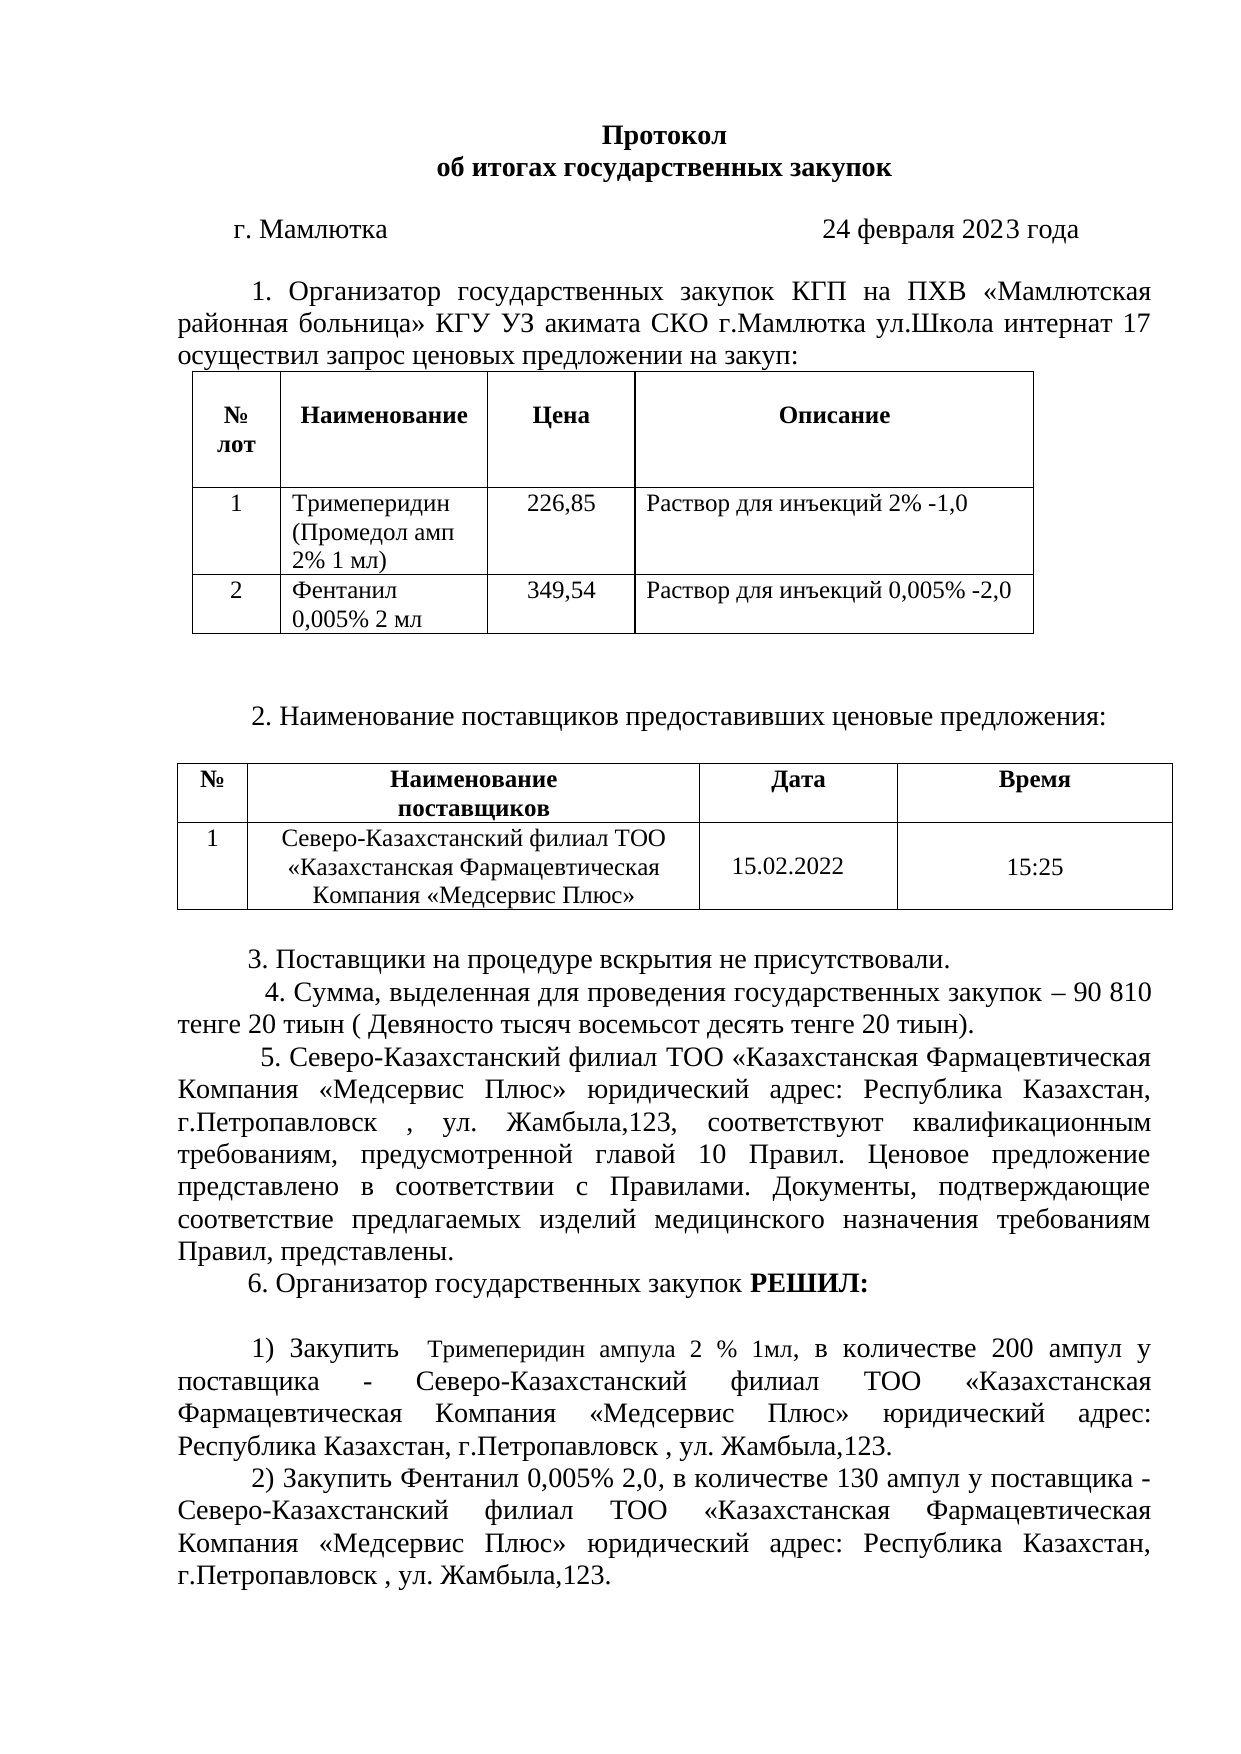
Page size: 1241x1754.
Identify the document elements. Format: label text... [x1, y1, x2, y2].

table_header № лот [193, 372, 280, 487]
table_cell Фентанил 0,005% 2 мл [281, 575, 487, 633]
table_cell Раствор для инъекций 2% -1,0 [636, 488, 1033, 574]
table_cell 15.02.2022 [700, 823, 897, 909]
text 1. Организатор государственных закупок КГП на ПХВ «Мамлютская районная больница» КГУ УЗ акимата СКО г.Мамлютка ул.Школа интернат 17 осуществил запрос ценовых предложении на закуп: [177, 274, 1152, 371]
table_header Цена [488, 372, 634, 487]
text 5. Северо-Казахстанский филиал ТОО «Казахстанская Фармацевтическая Компания «Медсервис Плюс» юридический адрес: Республика Казахстан, г.Петропавловск , ул. Жамбыла,123, соответствуют квалификационным требованиям, предусмотренной главой 10 Правил. Ценовое предложение представлено в соответствии с Правилами. Документы, подтверждающие соответствие предлагаемых изделий медицинского назначения требованиям Правил, представлены. [177, 1040, 1152, 1267]
table_cell 349,54 [488, 575, 634, 633]
table_header Наименование [281, 372, 487, 487]
table_cell 226,85 [488, 488, 634, 574]
table_header Наименование поставщиков [248, 764, 699, 822]
table_cell 15:25 [898, 823, 1172, 909]
table_cell 2 [193, 575, 280, 633]
text 2. Наименование поставщиков предоставивших ценовые предложения: [177, 698, 1152, 731]
text г. Мамлютка 24 февраля 2023 года [177, 212, 1152, 244]
table_cell Северо-Казахстанский филиал ТОО «Казахстанская Фармацевтическая Компания «Медсервис Плюс» [248, 823, 699, 909]
text 6. Организатор государственных закупок РЕШИЛ: [177, 1267, 1152, 1299]
table_cell 1 [193, 488, 280, 574]
text 1) Закупить Тримеперидин ампула 2 % 1мл, в количестве 200 ампул у поставщика - Северо-Казахстанский филиал ТОО «Казахстанская Фармацевтическая Компания «Медсервис Плюс» юридический адрес: Республика Казахстан, г.Петропавловск , ул. Жамбыла,123. [177, 1331, 1152, 1461]
table_header № [178, 764, 247, 822]
text об итогах государственных закупок [177, 151, 1152, 183]
table_header Время [898, 764, 1172, 822]
table_cell Раствор для инъекций 0,005% -2,0 [636, 575, 1033, 633]
text 2) Закупить Фентанил 0,005% 2,0, в количестве 130 ампул у поставщика - Северо-Казахстанский филиал ТОО «Казахстанская Фармацевтическая Компания «Медсервис Плюс» юридический адрес: Республика Казахстан, г.Петропавловск , ул. Жамбыла,123. [177, 1461, 1152, 1591]
text Протокол [177, 118, 1152, 151]
table_header Дата [700, 764, 897, 822]
table_cell Тримеперидин (Промедол амп 2% 1 мл) [281, 488, 487, 574]
text 4. Сумма, выделенная для проведения государственных закупок – 90 810 тенге 20 тиын ( Девяносто тысяч восемьсот десять тенге 20 тиын). [177, 975, 1152, 1040]
table_cell 1 [178, 823, 247, 909]
table_header Описание [636, 372, 1033, 487]
text 3. Поставщики на процедуре вскрытия не присутствовали. [177, 943, 1152, 975]
